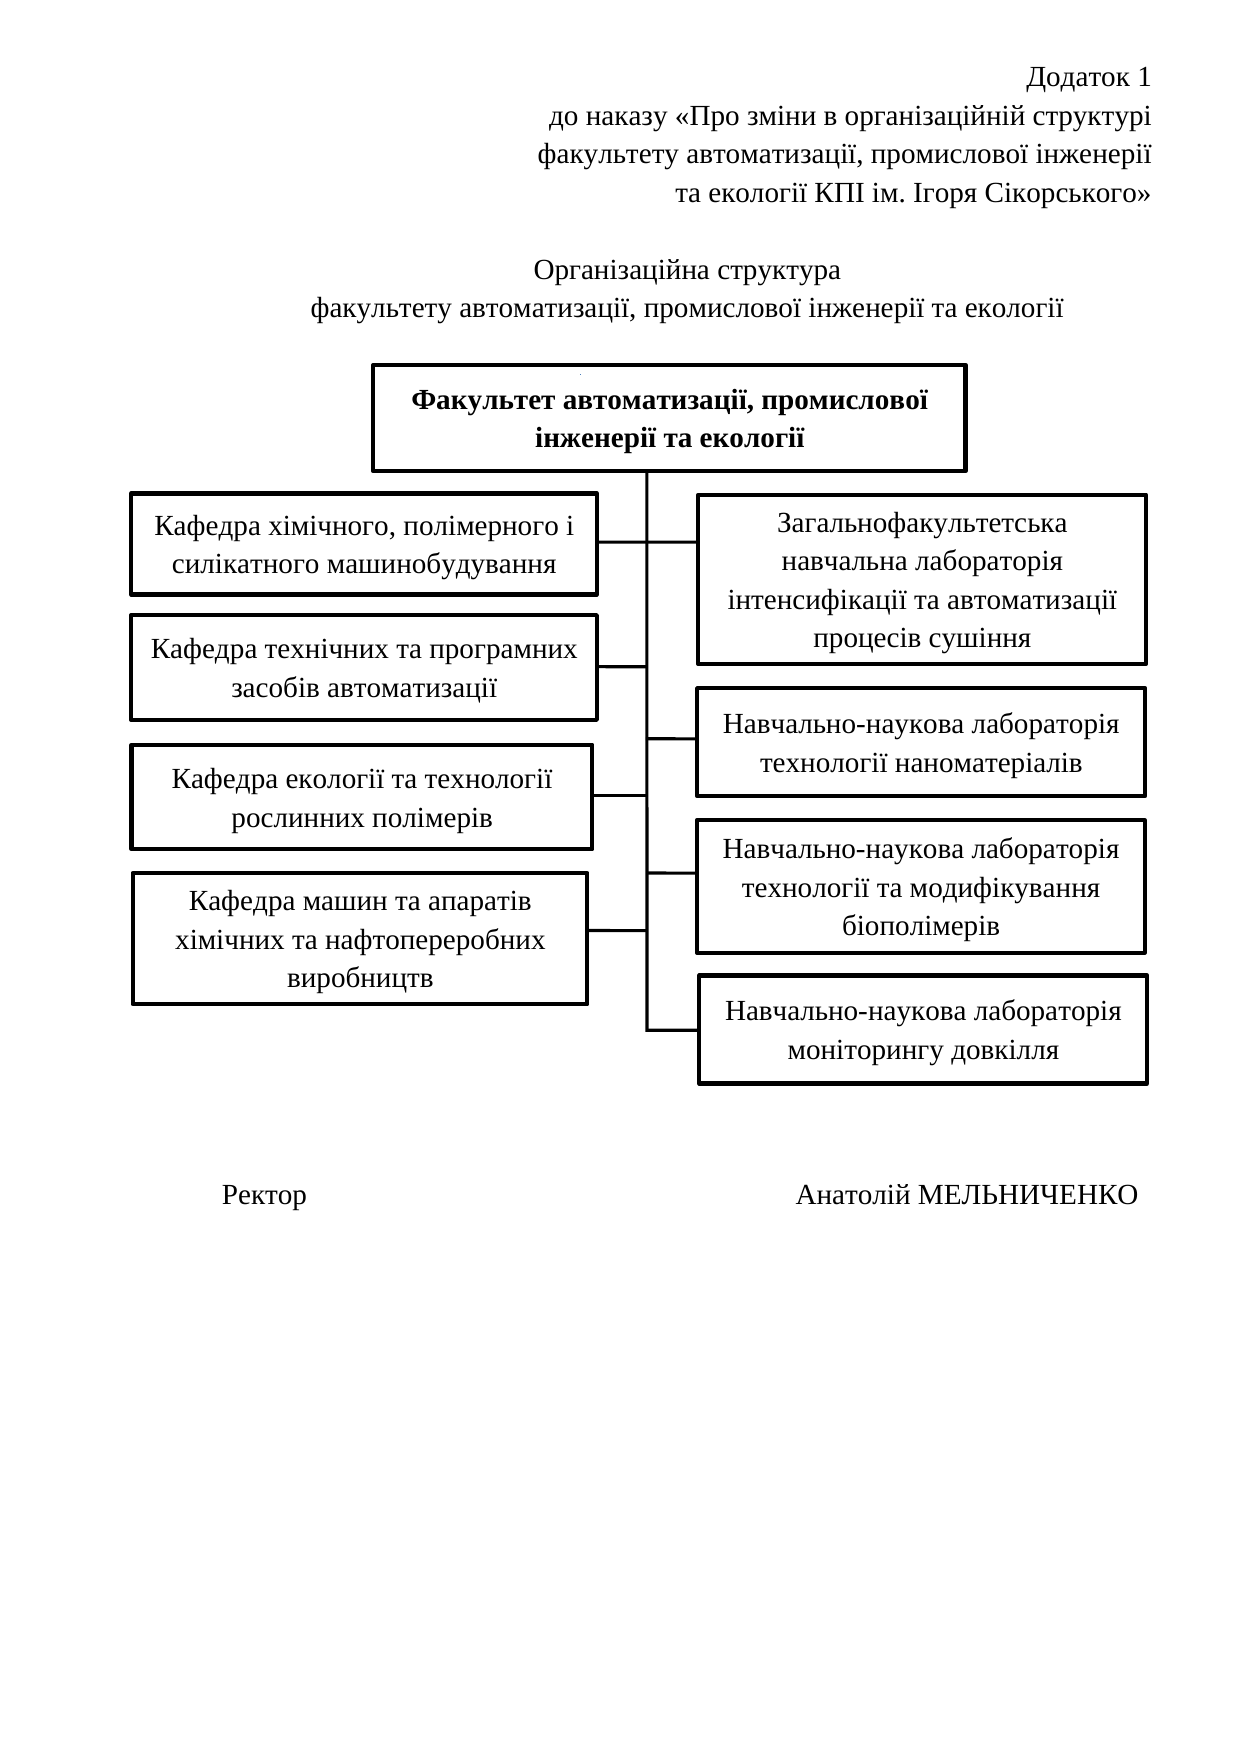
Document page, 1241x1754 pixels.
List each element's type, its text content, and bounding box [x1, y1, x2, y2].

text факультету автоматизації, промислової інженерії та екології [148, 290, 1152, 324]
text та екології КПІ ім. Ігоря Сікорського» [148, 175, 1152, 208]
text Ректор Анатолій МЕЛЬНИЧЕНКО [148, 1177, 1152, 1210]
text Організаційна структура [148, 252, 1152, 285]
text до наказу «Про зміни в організаційній структурі [148, 98, 1152, 131]
text факультету автоматизації, промислової інженерії [148, 136, 1152, 170]
text Додаток 1 [148, 59, 1152, 93]
